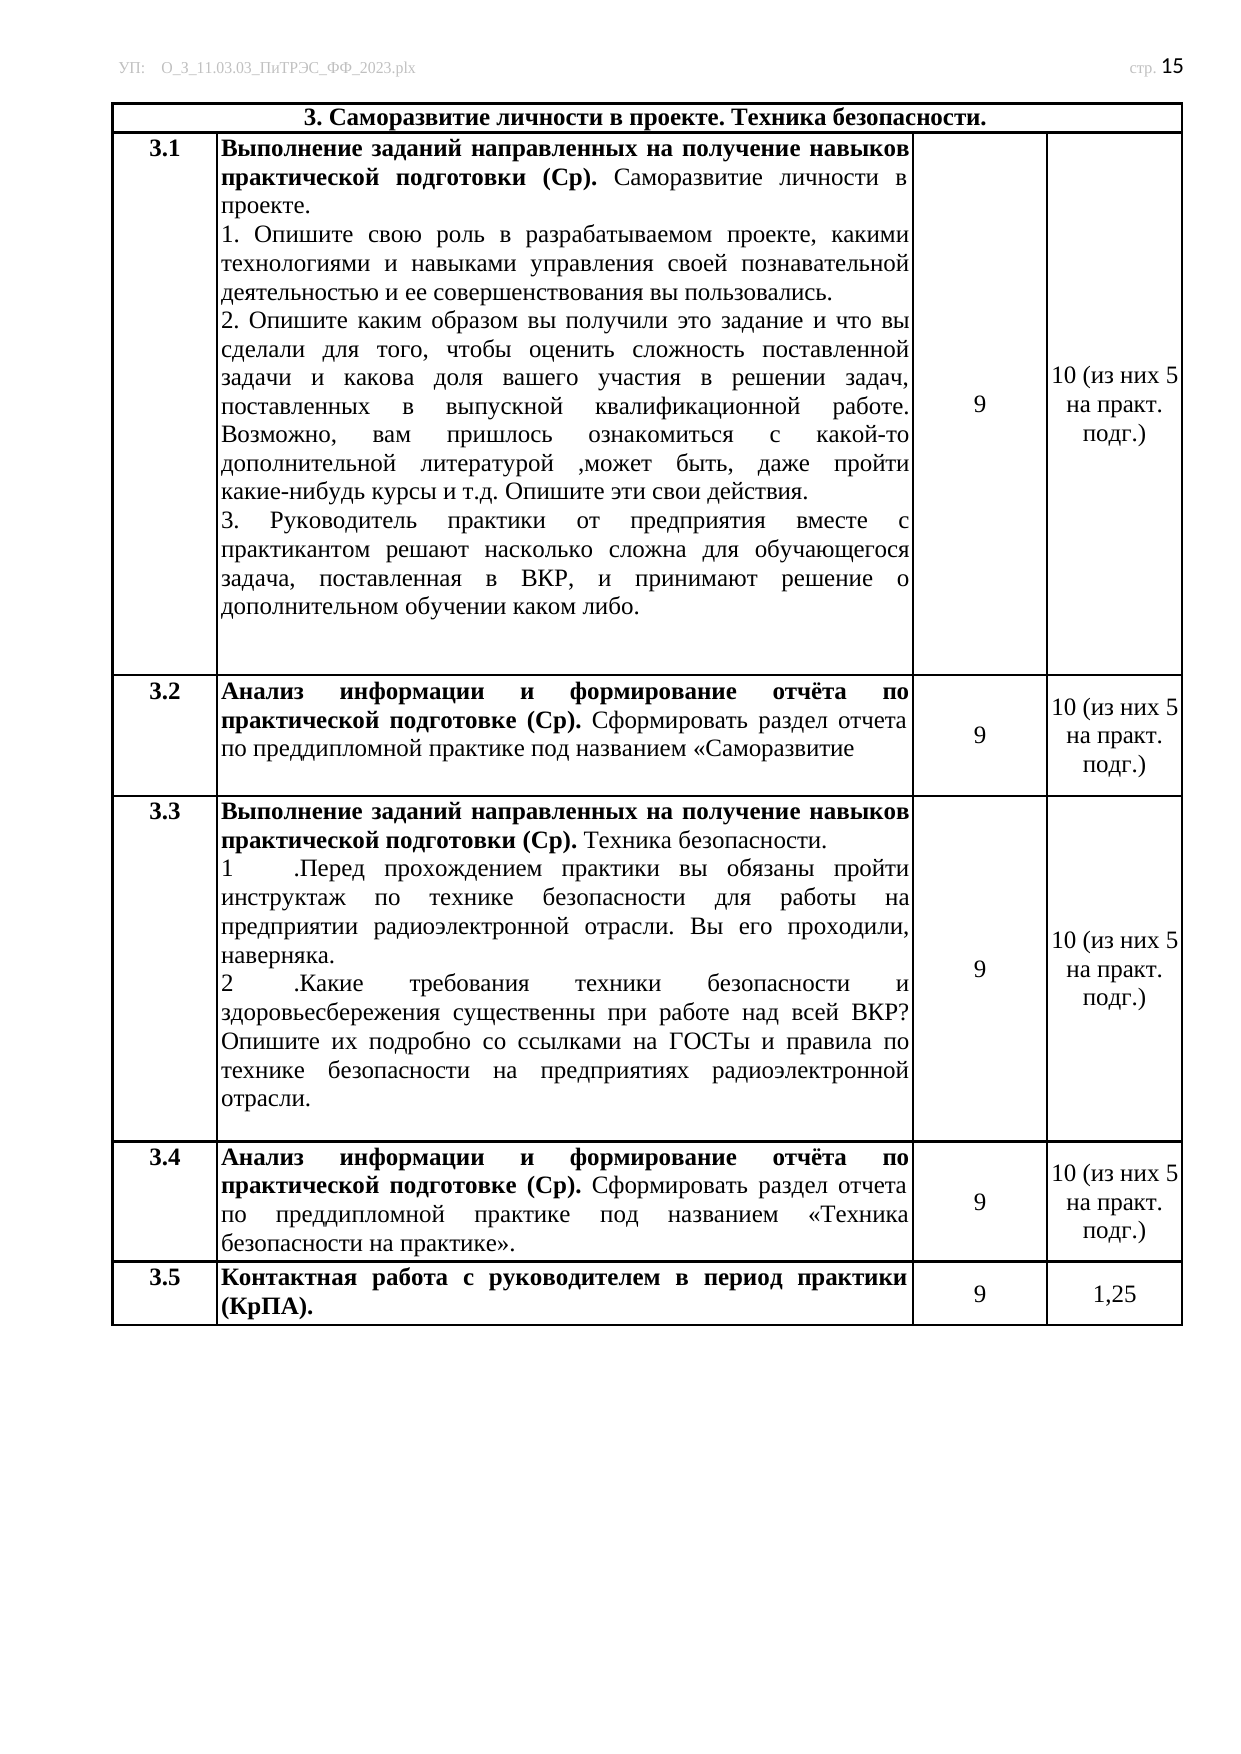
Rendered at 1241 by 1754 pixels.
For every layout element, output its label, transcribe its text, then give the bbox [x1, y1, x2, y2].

table_cell Анализ информации и формирование отчёта по практической подготовке (Ср). Сформировать раздел отчета по преддипломной практике под названием «Саморазвитие [218, 676, 912, 794]
table_cell 9 [914, 1263, 1046, 1324]
table_cell Выполнение заданий направленных на получение навыков практической подготовки (Ср). Техника безопасности. .Перед прохождением практики вы обязаны пройти инструктаж по технике безопасности для работы на предприятии радиоэлектронной отрасли. Вы его проходили, наверняка. .Какие требования техники безопасности и здоровьесбережения существенны при работе над всей ВКР? Опишите их подробно со ссылками на ГОСТы и правила по технике безопасности на предприятиях радиоэлектронной отрасли. [218, 797, 912, 1140]
table_cell 9 [914, 797, 1046, 1140]
table_cell 3.5 [114, 1263, 216, 1324]
table_cell 10 (из них 5 на практ. подг.) [1048, 797, 1181, 1140]
table_cell 10 (из них 5 на практ. подг.) [1048, 676, 1181, 794]
table_cell 10 (из них 5 на практ. подг.) [1048, 1143, 1181, 1260]
table_cell Выполнение заданий направленных на получение навыков практической подготовки (Ср). Саморазвитие личности в проекте. Опишите свою роль в разрабатываемом проекте, какими технологиями и навыками управления своей познавательной деятельностью и ее совершенствования вы пользовались. Опишите каким образом вы получили это задание и что вы сделали для того, чтобы оценить сложность поставленной задачи и какова доля вашего участия в решении задач, поставленных в выпускной квалификационной работе. Возможно, вам пришлось ознакомиться с какой-то дополнительной литературой ,может быть, даже пройти какие-нибудь курсы и т.д. Опишите эти свои действия. Руководитель практики от предприятия вместе с практикантом решают насколько сложна для обучающегося задача, поставленная в ВКР, и принимают решение о дополнительном обучении каком либо. [218, 134, 912, 674]
table_cell 10 (из них 5 на практ. подг.) [1048, 134, 1181, 674]
table_header 3. Саморазвитие личности в проекте. Техника безопасности. [114, 105, 1181, 131]
table_cell 3.3 [114, 797, 216, 1140]
table_cell 3.2 [114, 676, 216, 794]
table_cell 1,25 [1048, 1263, 1181, 1324]
table_cell Контактная работа с руководителем в период практики (КрПА). [218, 1263, 912, 1324]
table_cell 9 [914, 676, 1046, 794]
table_cell 9 [914, 134, 1046, 674]
table_cell Анализ информации и формирование отчёта по практической подготовке (Ср). Сформировать раздел отчета по преддипломной практике под названием «Техника безопасности на практике». [218, 1143, 912, 1260]
table_cell 9 [914, 1143, 1046, 1260]
table_cell 3.1 [114, 134, 216, 674]
table_cell 3.4 [114, 1143, 216, 1260]
